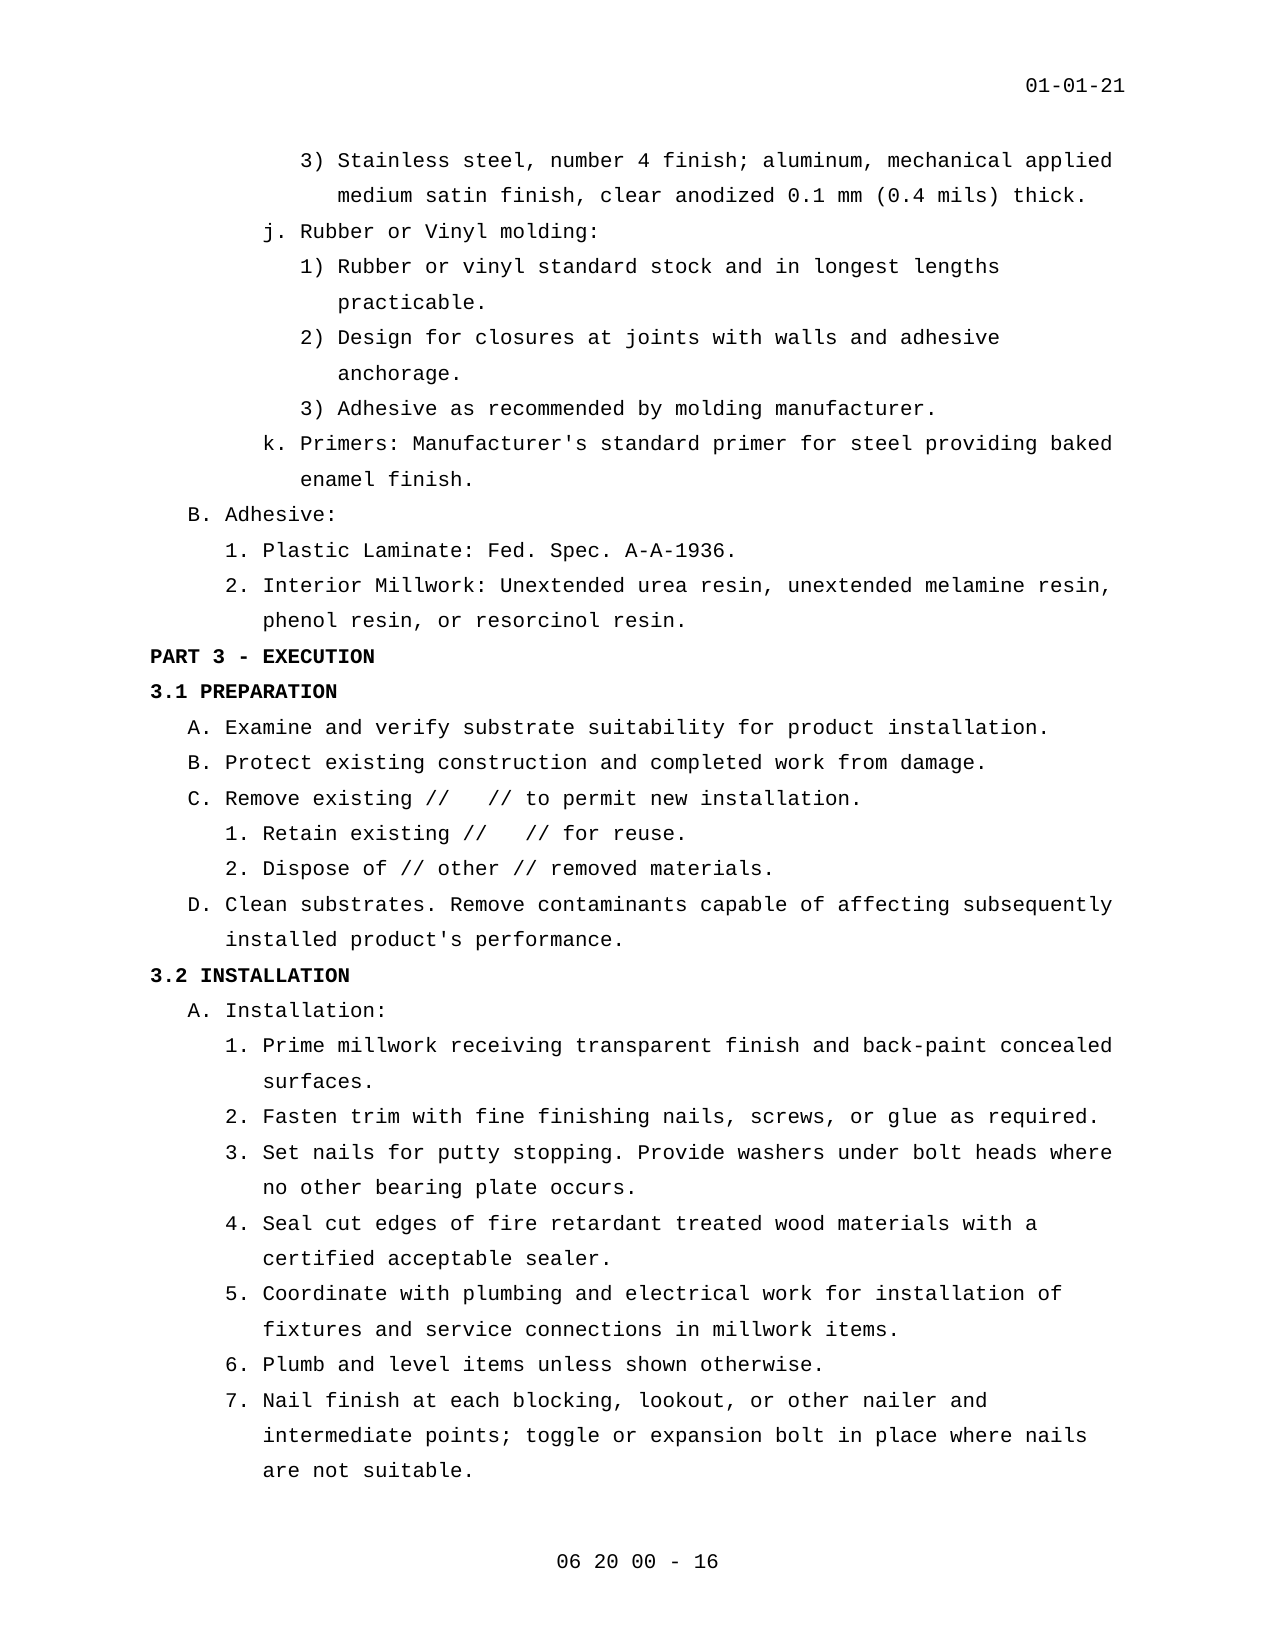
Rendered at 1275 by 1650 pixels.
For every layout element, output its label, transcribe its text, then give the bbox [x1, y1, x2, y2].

text Primers: Manufacturer's standard primer for steel providing baked enamel finish. [262, 433, 1125, 492]
text Adhesive as recommended by molding manufacturer. [300, 398, 1125, 422]
text Plastic Laminate: Fed. Spec. A-A-1936. [225, 539, 1125, 563]
text Adhesive: [187, 504, 1125, 528]
text Rubber or vinyl standard stock and in longest lengths practicable. [300, 256, 1125, 315]
text Interior Millwork: Unextended urea resin, unextended melamine resin, phenol resin, or resorcinol resin. [225, 575, 1125, 634]
text Design for closures at joints with walls and adhesive anchorage. [300, 327, 1125, 386]
text Retain existing // // for reuse. [225, 823, 1125, 847]
text Dispose of // other // removed materials. [225, 858, 1125, 882]
text Seal cut edges of fire retardant treated wood materials with a certified acceptable sealer. [225, 1212, 1125, 1272]
text Protect existing construction and completed work from damage. [187, 752, 1125, 776]
text Plumb and level items unless shown otherwise. [225, 1354, 1125, 1378]
text Set nails for putty stopping. Provide washers under bolt heads where no other bearing plate occurs. [225, 1142, 1125, 1201]
text Installation: [187, 1000, 1125, 1024]
text Remove existing // // to permit new installation. [187, 787, 1125, 811]
text Prime millwork receiving transparent finish and back-paint concealed surfaces. [225, 1035, 1125, 1094]
text Rubber or Vinyl molding: [262, 221, 1125, 244]
text EXECUTION [150, 646, 1125, 669]
text Fasten trim with fine finishing nails, screws, or glue as required. [225, 1106, 1125, 1130]
text Stainless steel, number 4 finish; aluminum, mechanical applied medium satin finish, clear anodized 0.1 mm (0.4 mils) thick. [300, 150, 1125, 209]
text PREPARATION [150, 681, 1125, 705]
text INSTALLATION [150, 964, 1125, 988]
text Coordinate with plumbing and electrical work for installation of fixtures and service connections in millwork items. [225, 1283, 1125, 1342]
text Examine and verify substrate suitability for product installation. [187, 717, 1125, 740]
text Clean substrates. Remove contaminants capable of affecting subsequently installed product's performance. [187, 894, 1125, 953]
text Nail finish at each blocking, lookout, or other nailer and intermediate points; toggle or expansion bolt in place where nails are not suitable. [225, 1389, 1125, 1484]
